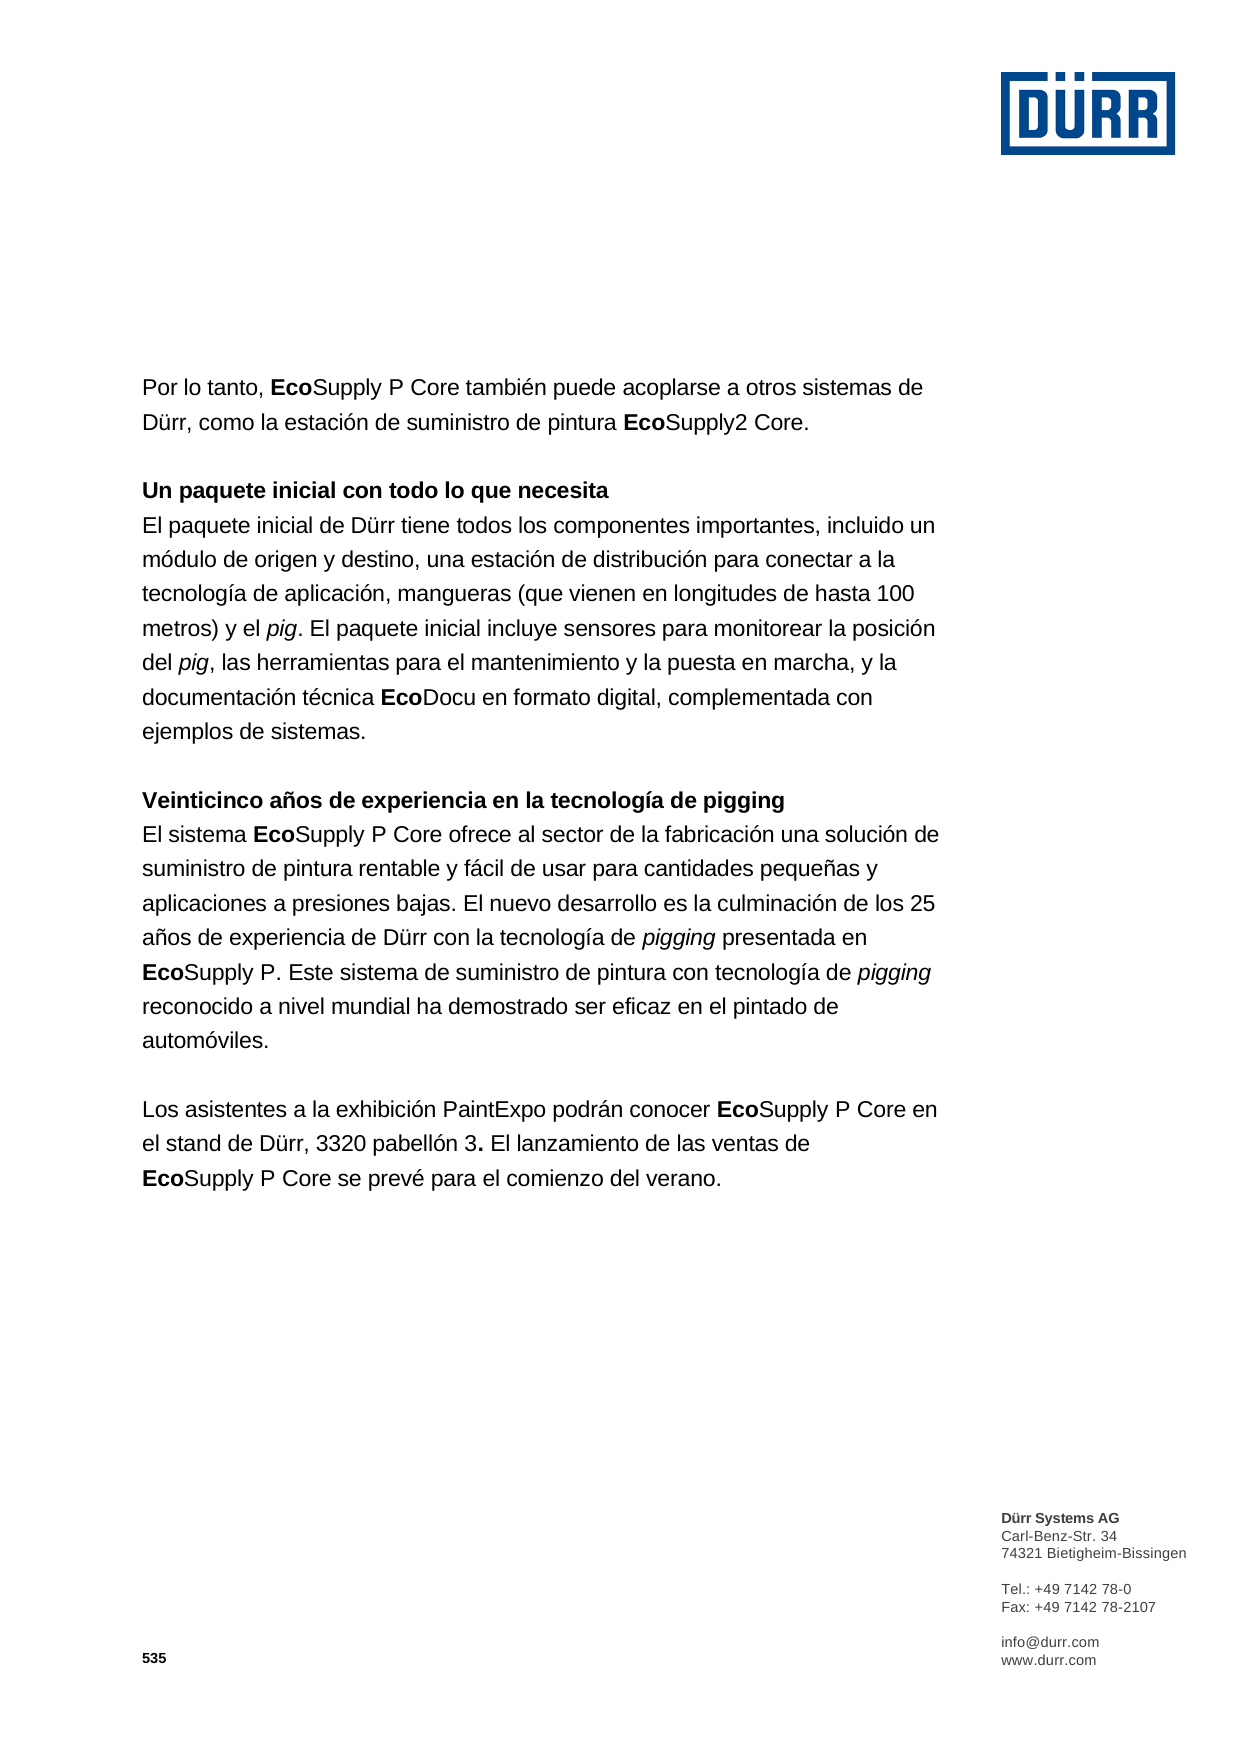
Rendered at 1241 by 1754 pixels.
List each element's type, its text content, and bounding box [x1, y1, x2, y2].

text El sistema EcoSupply P Core ofrece al sector de la fabricación una solución de suministro de pintura rentable y fácil de usar para cantidades pequeñas y aplicaciones a presiones bajas. El nuevo desarrollo es la culminación de los 25 años de experiencia de Dürr con la tecnología de pigging presentada en EcoSupply P. Este sistema de suministro de pintura con tecnología de pigging reconocido a nivel mundial ha demostrado ser eficaz en el pintado de automóviles. [142, 813, 951, 1054]
text Un paquete inicial con todo lo que necesita [142, 469, 951, 504]
text Los asistentes a la exhibición PaintExpo podrán conocer EcoSupply P Core en el stand de Dürr, 3320 pabellón 3. El lanzamiento de las ventas de EcoSupply P Core se prevé para el comienzo del verano. [142, 1088, 951, 1191]
picture [1001, 72, 1175, 155]
text El paquete inicial de Dürr tiene todos los componentes importantes, incluido un módulo de origen y destino, una estación de distribución para conectar a la tecnología de aplicación, mangueras (que vienen en longitudes de hasta 100 metros) y el pig. El paquete inicial incluye sensores para monitorear la posición del pig, las herramientas para el mantenimiento y la puesta en marcha, y la documentación técnica EcoDocu en formato digital, complementada con ejemplos de sistemas. [142, 504, 951, 744]
text Veinticinco años de experiencia en la tecnología de pigging [142, 779, 951, 813]
